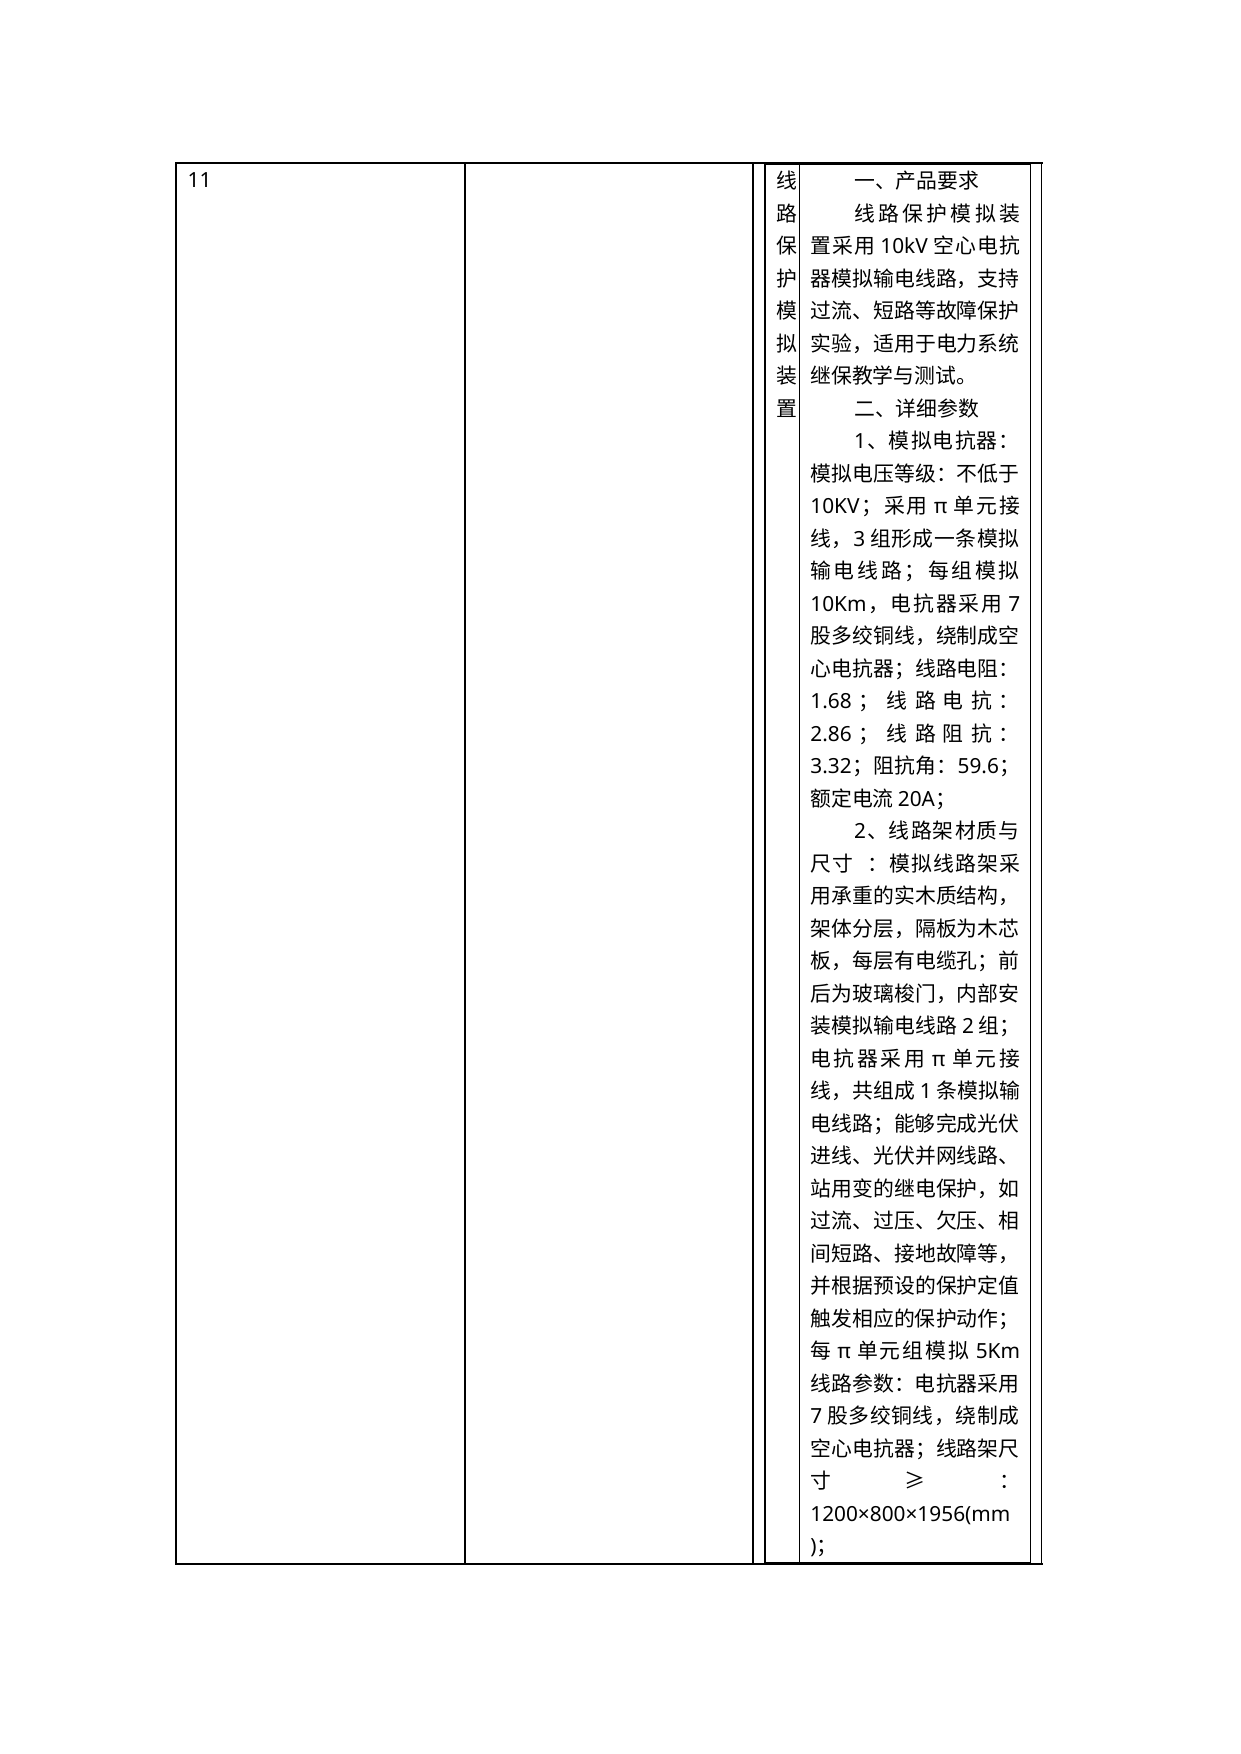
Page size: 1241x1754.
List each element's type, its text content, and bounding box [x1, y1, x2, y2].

table_cell [754, 164, 764, 1563]
table_cell [766, 165, 799, 1562]
table_cell [466, 164, 752, 1563]
table_cell [800, 165, 1030, 1562]
table_cell 11 [177, 164, 464, 1563]
table_cell [1031, 164, 1041, 1563]
